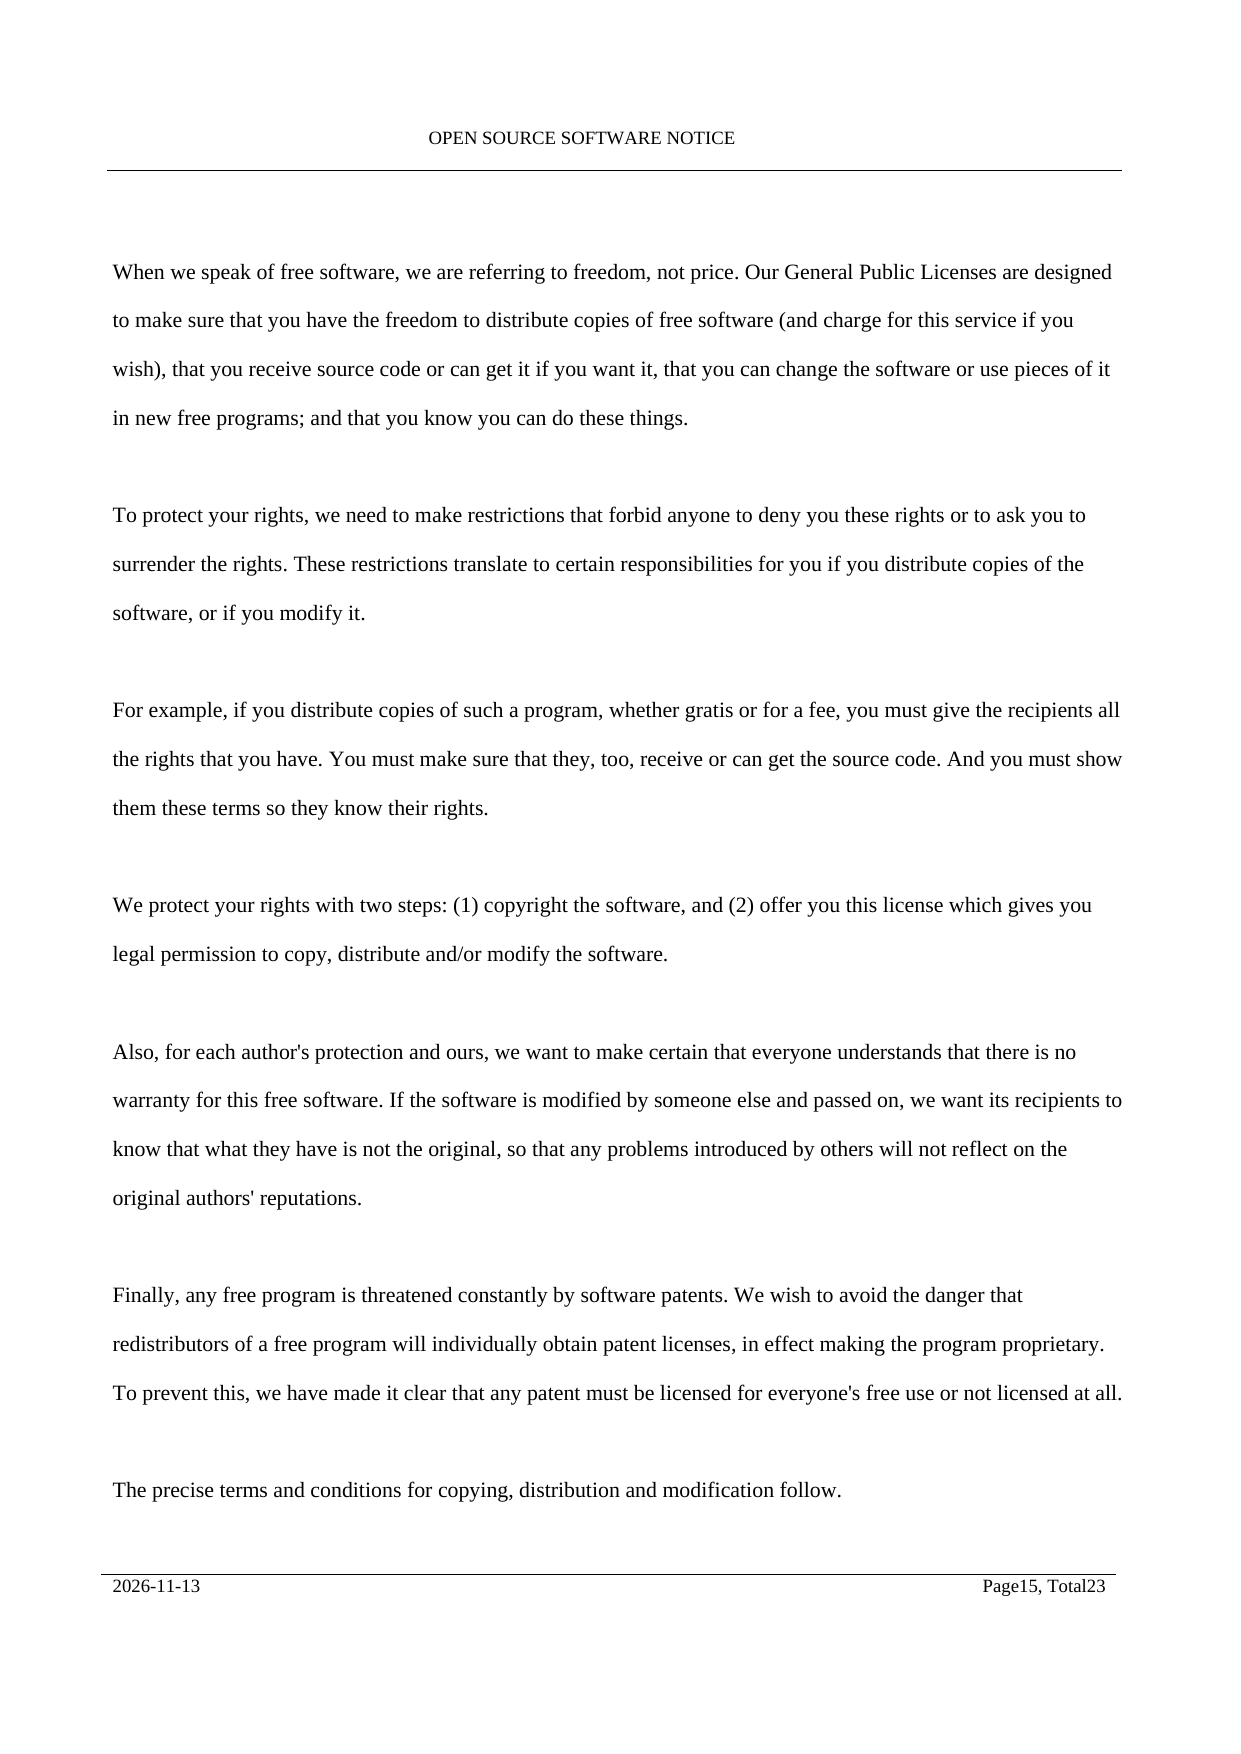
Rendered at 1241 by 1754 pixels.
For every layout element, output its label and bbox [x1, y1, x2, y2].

text [112, 206, 1128, 1506]
